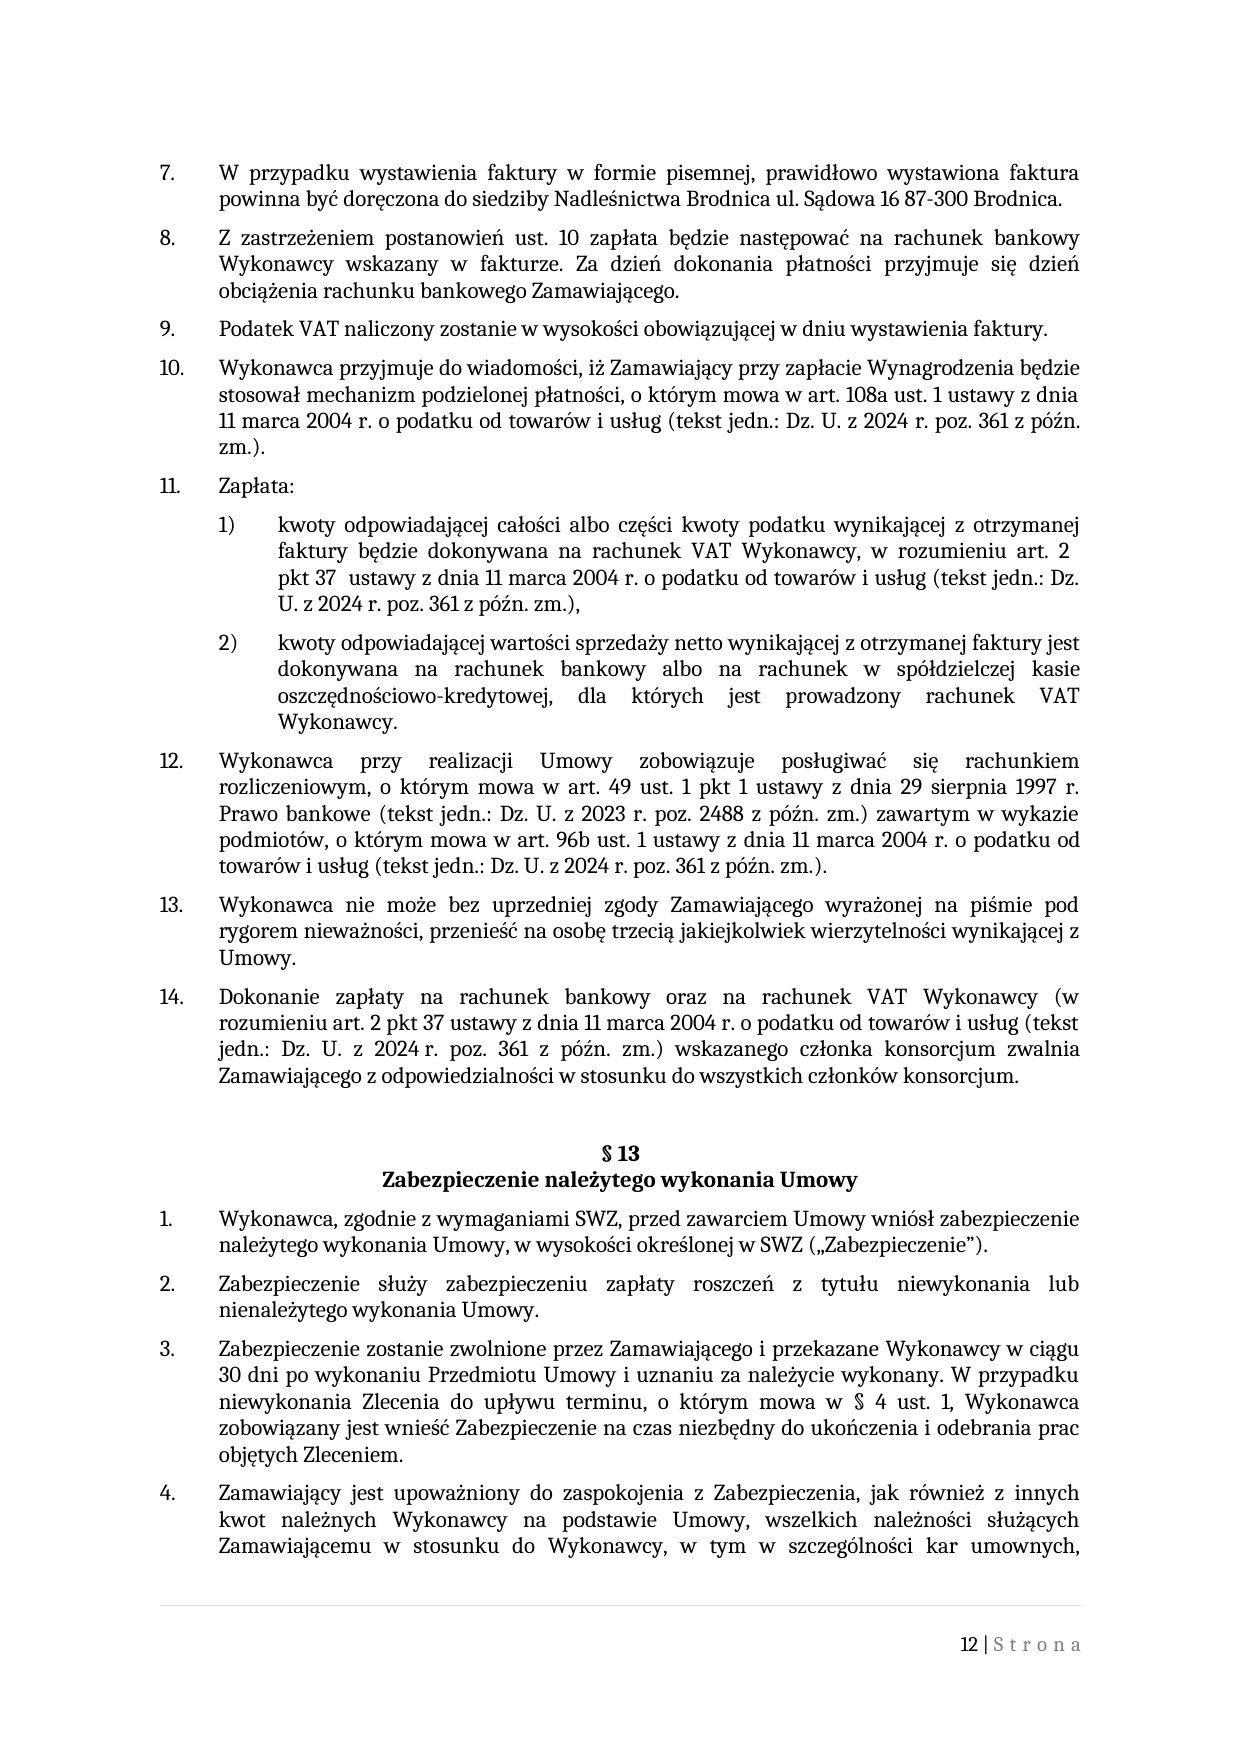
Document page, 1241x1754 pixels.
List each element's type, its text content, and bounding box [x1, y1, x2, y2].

list W przypadku wystawienia faktury w formie pisemnej, prawidłowo wystawiona faktura powinna być doręczona do siedziby Nadleśnictwa Brodnica ul. Sądowa 16 87-300 Brodnica. [159, 159, 1081, 212]
list Zabezpieczenie zostanie zwolnione przez Zamawiającego i przekazane Wykonawcy w ciągu 30 dni po wykonaniu Przedmiotu Umowy i uznaniu za należycie wykonany. W przypadku niewykonania Zlecenia do upływu terminu, o którym mowa w § 4 ust. 1, Wykonawca zobowiązany jest wnieść Zabezpieczenie na czas niezbędny do ukończenia i odebrania prac objętych Zleceniem. [159, 1336, 1081, 1468]
list Podatek VAT naliczony zostanie w wysokości obowiązującej w dniu wystawienia faktury. [159, 316, 1081, 343]
list Wykonawca nie może bez uprzedniej zgody Zamawiającego wyrażonej na piśmie pod rygorem nieważności, przenieść na osobę trzecią jakiejkolwiek wierzytelności wynikającej z Umowy. [159, 892, 1081, 971]
text 1) kwoty odpowiadającej całości albo części kwoty podatku wynikającej z otrzymanej faktury będzie dokonywana na rachunek VAT Wykonawcy, w rozumieniu art. 2 pkt 37 ustawy z dnia 11 marca 2004 r. o podatku od towarów i usług (tekst jedn.: Dz. U. z 2024 r. poz. 361 z późn. zm.), [218, 512, 1081, 617]
text § 13 Zabezpieczenie należytego wykonania Umowy [159, 1140, 1081, 1193]
list Zapłata: [159, 473, 1081, 499]
list Wykonawca przy realizacji Umowy zobowiązuje posługiwać się rachunkiem rozliczeniowym, o którym mowa w art. 49 ust. 1 pkt 1 ustawy z dnia 29 sierpnia 1997 r. Prawo bankowe (tekst jedn.: Dz. U. z 2023 r. poz. 2488 z późn. zm.) zawartym w wykazie podmiotów, o którym mowa w art. 96b ust. 1 ustawy z dnia 11 marca 2004 r. o podatku od towarów i usług (tekst jedn.: Dz. U. z 2024 r. poz. 361 z późn. zm.). [159, 748, 1081, 879]
list Zabezpieczenie służy zabezpieczeniu zapłaty roszczeń z tytułu niewykonania lub nienależytego wykonania Umowy. [159, 1271, 1081, 1323]
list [159, 1480, 1081, 1559]
list Z zastrzeżeniem postanowień ust. 10 zapłata będzie następować na rachunek bankowy Wykonawcy wskazany w fakturze. Za dzień dokonania płatności przyjmuje się dzień obciążenia rachunku bankowego Zamawiającego. [159, 225, 1081, 304]
list Wykonawca, zgodnie z wymaganiami SWZ, przed zawarciem Umowy wniósł zabezpieczenie należytego wykonania Umowy, w wysokości określonej w SWZ („Zabezpieczenie”). [159, 1206, 1081, 1258]
list Dokonanie zapłaty na rachunek bankowy oraz na rachunek VAT Wykonawcy (w rozumieniu art. 2 pkt 37 ustawy z dnia 11 marca 2004 r. o podatku od towarów i usług (tekst jedn.: Dz. U. z 2024 r. poz. 361 z późn. zm.) wskazanego członka konsorcjum zwalnia Zamawiającego z odpowiedzialności w stosunku do wszystkich członków konsorcjum. [159, 983, 1081, 1089]
list Wykonawca przyjmuje do wiadomości, iż Zamawiający przy zapłacie Wynagrodzenia będzie stosował mechanizm podzielonej płatności, o którym mowa w art. 108a ust. 1 ustawy z dnia 11 marca 2004 r. o podatku od towarów i usług (tekst jedn.: Dz. U. z 2024 r. poz. 361 z późn. zm.). [159, 355, 1081, 461]
text 2) kwoty odpowiadającej wartości sprzedaży netto wynikającej z otrzymanej faktury jest dokonywana na rachunek bankowy albo na rachunek w spółdzielczej kasie oszczędnościowo-kredytowej, dla których jest prowadzony rachunek VAT Wykonawcy. [218, 630, 1081, 735]
